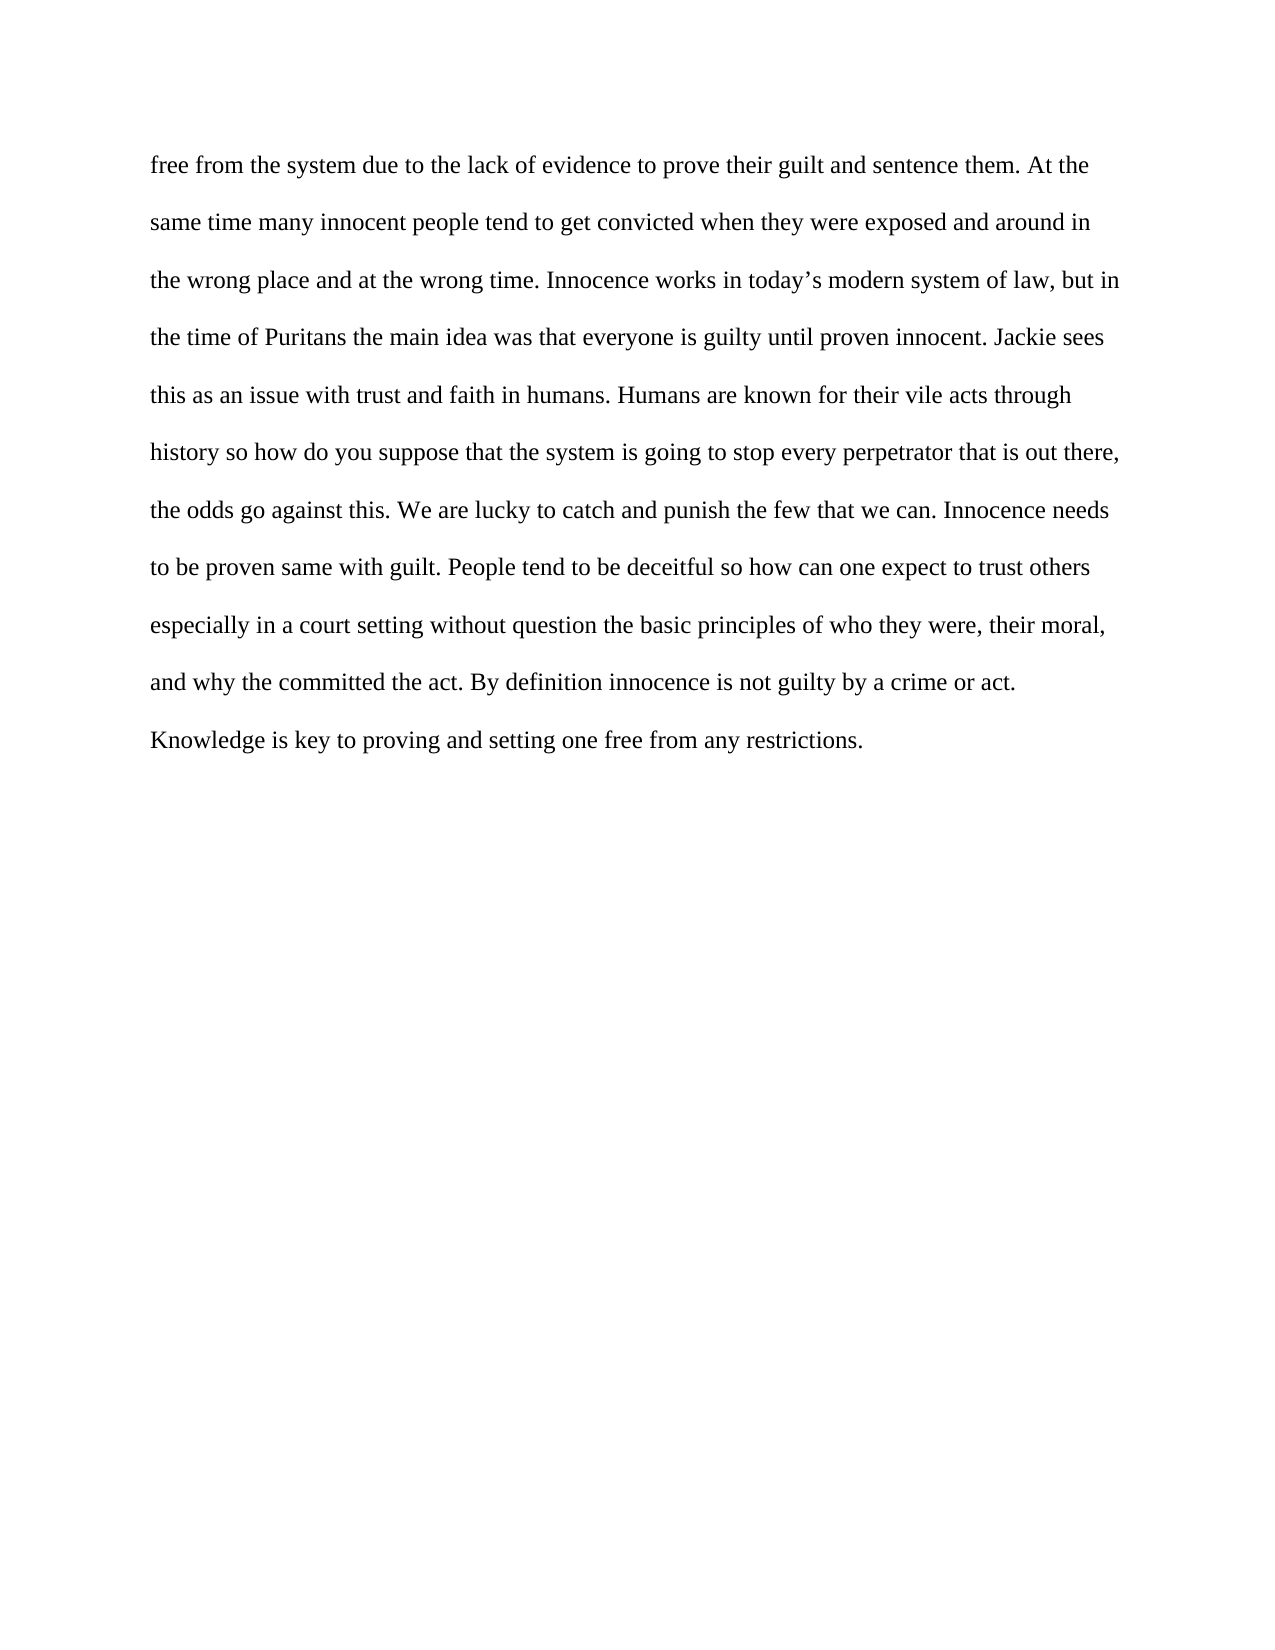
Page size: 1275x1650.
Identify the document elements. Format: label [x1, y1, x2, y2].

text [150, 150, 1125, 754]
